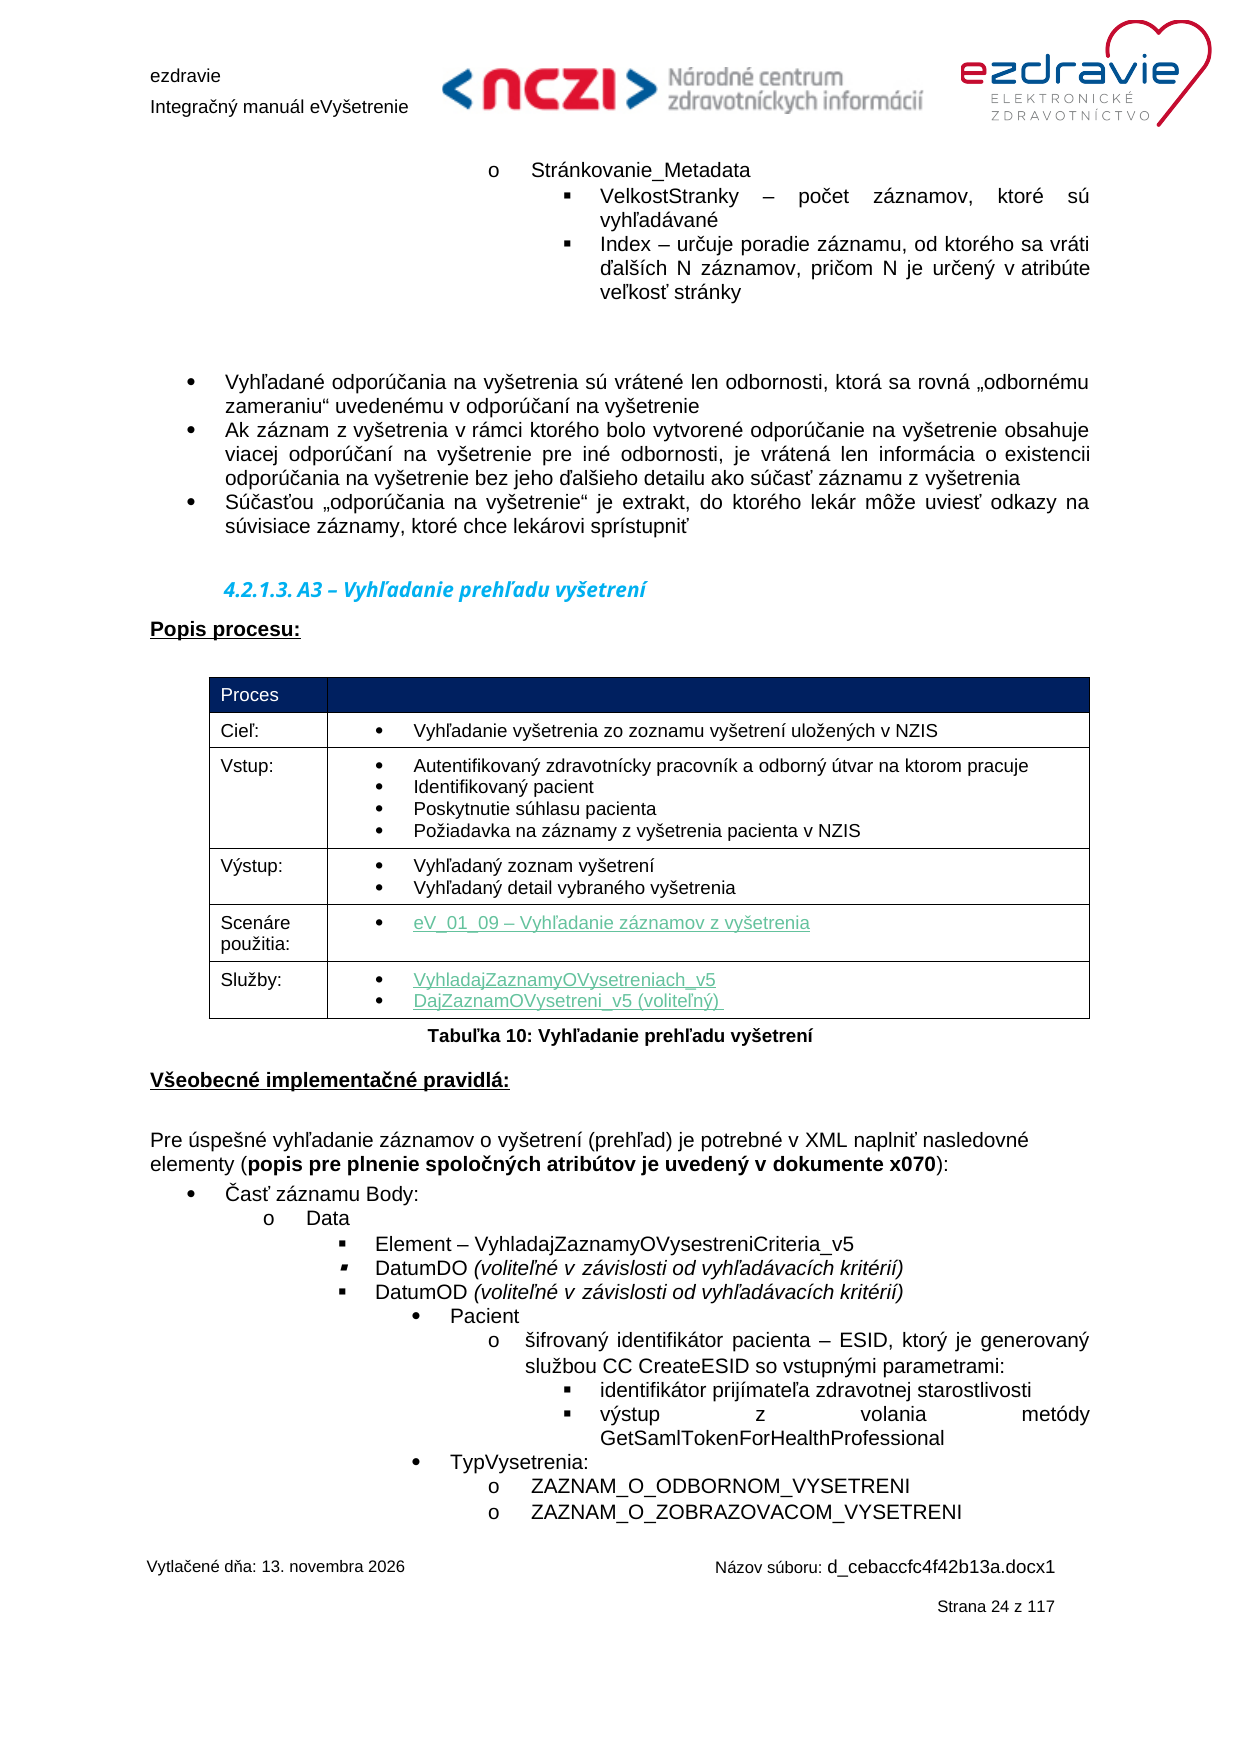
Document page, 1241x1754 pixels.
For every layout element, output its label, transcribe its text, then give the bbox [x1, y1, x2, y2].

list výstup z volania metódy GetSamlTokenForHealthProfessional [562, 1402, 1090, 1450]
list DatumDO (voliteľné v závislosti od vyhľadávacích kritérií) [337, 1256, 1090, 1280]
text Všeobecné implementačné pravidlá: [150, 1068, 1090, 1092]
table_cell Vstup: [210, 748, 327, 847]
list ZAZNAM_O_ODBORNOM_VYSETRENI [487, 1474, 1090, 1500]
table_header [328, 678, 1089, 712]
text Pre úspešné vyhľadanie záznamov o vyšetrení (prehľad) je potrebné v XML naplniť nasledovné elementy (popis pre plnenie spoločných atribútov je uvedený v dokumente x070): [150, 1128, 1090, 1176]
list Súčasťou „odporúčania na vyšetrenie“ je extrakt, do ktorého lekár môže uviesť odkazy na súvisiace záznamy, ktoré chce lekárovi sprístupniť [187, 490, 1090, 538]
table_header Proces [210, 678, 327, 712]
list TypVysetrenia: [412, 1450, 1090, 1474]
text Popis procesu: [150, 617, 1090, 641]
table_cell eV_01_09 – Vyhľadanie záznamov z vyšetrenia [328, 905, 1089, 961]
list Časť záznamu Body: [187, 1182, 1090, 1206]
table_cell Výstup: [210, 849, 327, 904]
list identifikátor prijímateľa zdravotnej starostlivosti [562, 1378, 1090, 1402]
list Ak záznam z vyšetrenia v rámci ktorého bolo vytvorené odporúčanie na vyšetrenie obsahuje viacej odporúčaní na vyšetrenie pre iné odbornosti, je vrátená len informácia o existencii odporúčania na vyšetrenie bez jeho ďalšieho detailu ako súčasť záznamu z vyšetrenia [187, 418, 1090, 490]
picture [961, 20, 1212, 127]
table_cell Služby: [210, 962, 327, 1018]
table_cell Vyhľadaný zoznam vyšetrení Vyhľadaný detail vybraného vyšetrenia [328, 849, 1089, 904]
list Data [262, 1206, 1090, 1232]
list šifrovaný identifikátor pacienta – ESID, ktorý je generovaný službou CC CreateESID so vstupnými parametrami: [487, 1328, 1090, 1378]
list Pacient [412, 1304, 1090, 1328]
list DatumOD (voliteľné v závislosti od vyhľadávacích kritérií) [337, 1280, 1090, 1304]
table_cell Autentifikovaný zdravotnícky pracovník a odborný útvar na ktorom pracuje Identifikovaný pacient Poskytnutie súhlasu pacienta Požiadavka na záznamy z vyšetrenia pacienta v NZIS [328, 748, 1089, 847]
table_cell Vyhľadanie vyšetrenia zo zoznamu vyšetrení uložených v NZIS [328, 713, 1089, 747]
list Vyhľadané odporúčania na vyšetrenia sú vrátené len odbornosti, ktorá sa rovná „odbornému zameraniu“ uvedenému v odporúčaní na vyšetrenie [187, 370, 1090, 418]
text Tabuľka 10: Vyhľadanie prehľadu vyšetrení [150, 1025, 1090, 1047]
table_cell Scenáre použitia: [210, 905, 327, 961]
table_cell Cieľ: [210, 713, 327, 747]
subtitle A3 – Vyhľadanie prehľadu vyšetrení [224, 576, 1090, 604]
list Index – určuje poradie záznamu, od ktorého sa vráti ďalších N záznamov, pričom N je určený v atribúte veľkosť stránky [562, 231, 1090, 303]
table_cell VyhladajZaznamyOVysetreniach_v5 DajZaznamOVysetreni_v5 (voliteľný) [328, 962, 1089, 1018]
list Element – VyhladajZaznamyOVysestreniCriteria_v5 [337, 1232, 1090, 1256]
list ZAZNAM_O_ZOBRAZOVACOM_VYSETRENI [487, 1500, 1090, 1526]
picture [442, 67, 924, 114]
list Stránkovanie_Metadata [487, 158, 1090, 183]
list VelkostStranky – počet záznamov, ktoré sú vyhľadávané [562, 183, 1090, 231]
